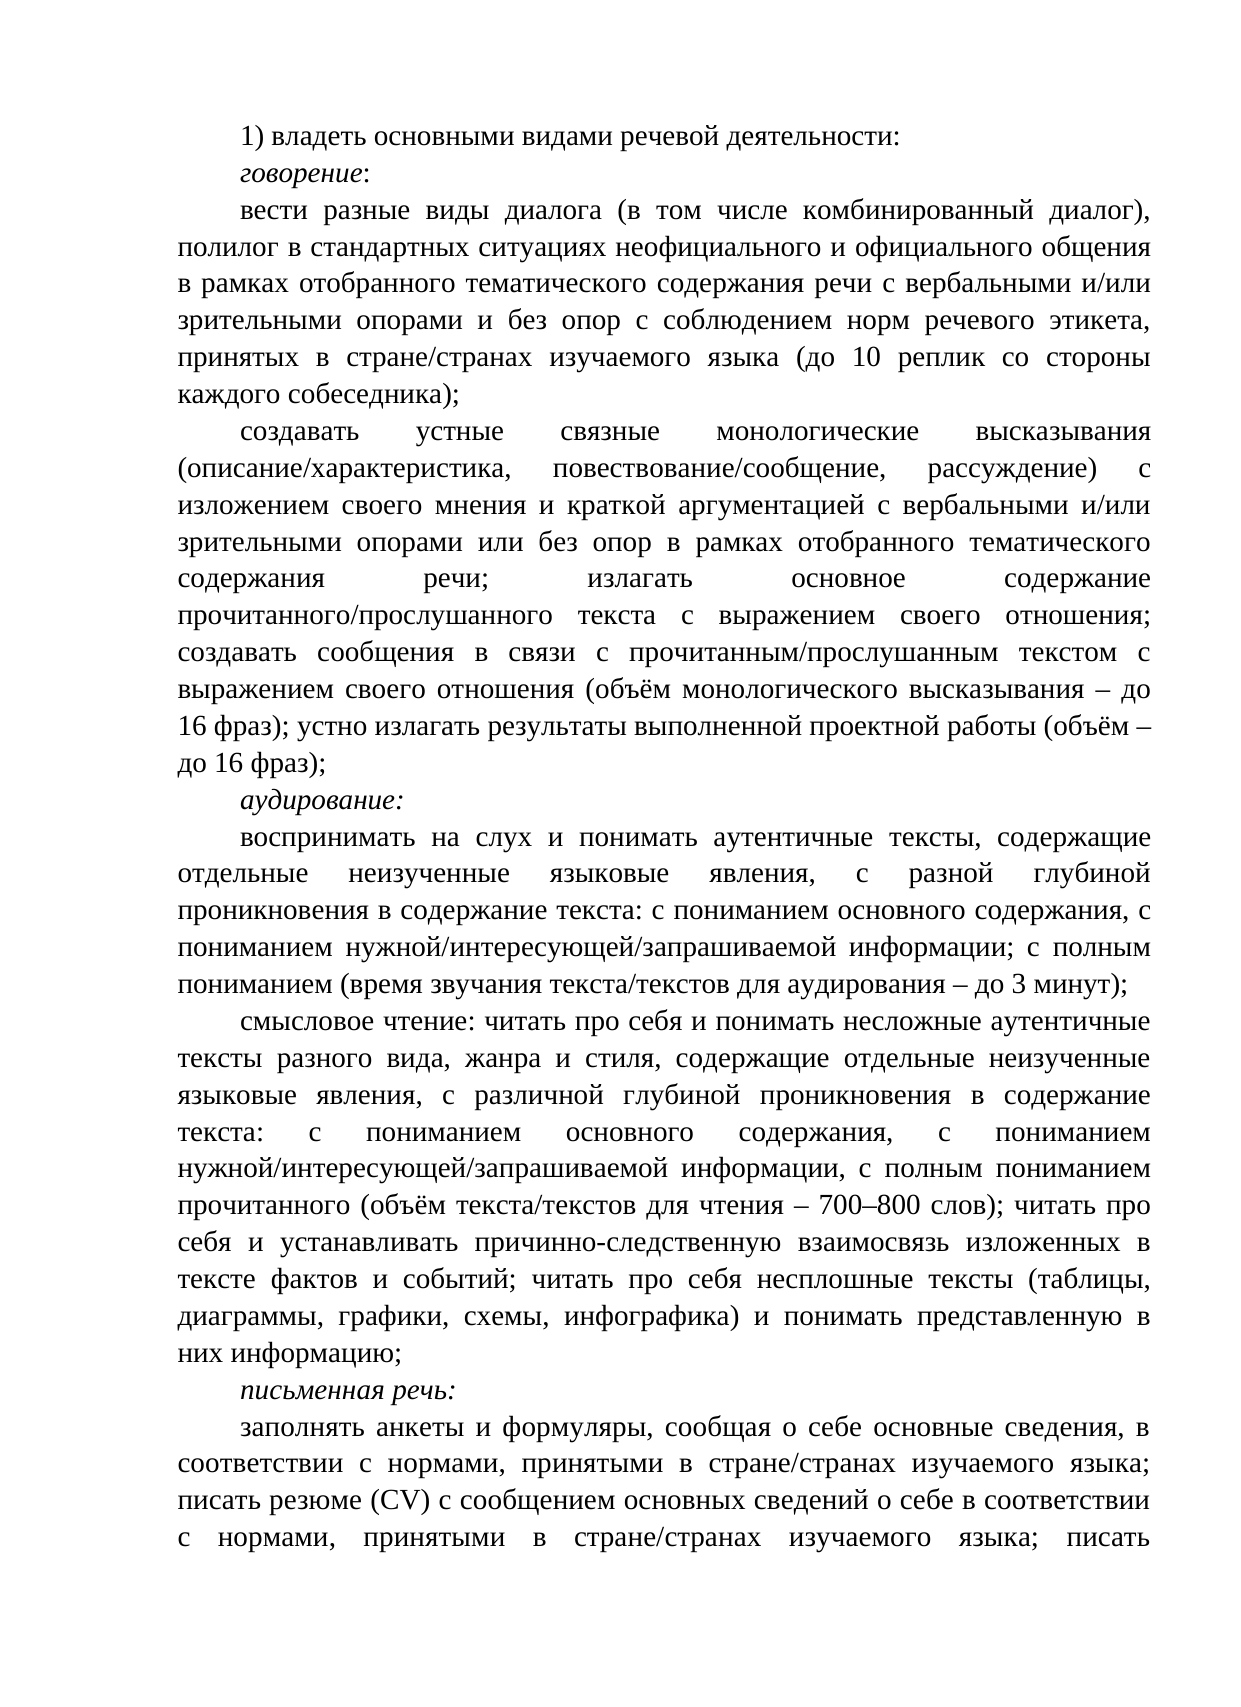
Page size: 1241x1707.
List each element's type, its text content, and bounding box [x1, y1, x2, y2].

text смысловое чтение: читать про себя и понимать несложные аутентичные тексты разного вида, жанра и стиля, содержащие отдельные неизученные языковые явления, с различной глубиной проникновения в содержание текста: с пониманием основного содержания, с пониманием нужной/интересующей/запрашиваемой информации, с полным пониманием прочитанного (объём текста/текстов для чтения – 700–800 слов); читать про себя и устанавливать причинно-следственную взаимосвязь изложенных в тексте фактов и событий; читать про себя несплошные тексты (таблицы, диаграммы, графики, схемы, инфографика) и понимать представленную в них информацию; [177, 1003, 1152, 1368]
text воспринимать на слух и понимать аутентичные тексты, содержащие отдельные неизученные языковые явления, с разной глубиной проникновения в содержание текста: с пониманием основного содержания, с пониманием нужной/интересующей/запрашиваемой информации; с полным пониманием (время звучания текста/текстов для аудирования – до 3 минут); [177, 819, 1152, 1000]
text аудирование: [177, 782, 1152, 815]
text письменная речь: [177, 1372, 1152, 1405]
text говорение: [177, 155, 1152, 188]
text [177, 1409, 1152, 1553]
text вести разные виды диалога (в том числе комбинированный диалог), полилог в стандартных ситуациях неофициального и официального общения в рамках отобранного тематического содержания речи с вербальными и/или зрительными опорами и без опор с соблюдением норм речевого этикета, принятых в стране/странах изучаемого языка (до 10 реплик со стороны каждого собеседника); [177, 192, 1152, 410]
text создавать устные связные монологические высказывания (описание/характеристика, повествование/сообщение, рассуждение) с изложением своего мнения и краткой аргументацией с вербальными и/или зрительными опорами или без опор в рамках отобранного тематического содержания речи; излагать основное содержание прочитанного/прослушанного текста с выражением своего отношения; создавать сообщения в связи с прочитанным/прослушанным текстом с выражением своего отношения (объём монологического высказывания – до 16 фраз); устно излагать результаты выполненной проектной работы (объём – до 16 фраз); [177, 413, 1152, 778]
text 1) владеть основными видами речевой деятельности: [177, 118, 1152, 152]
